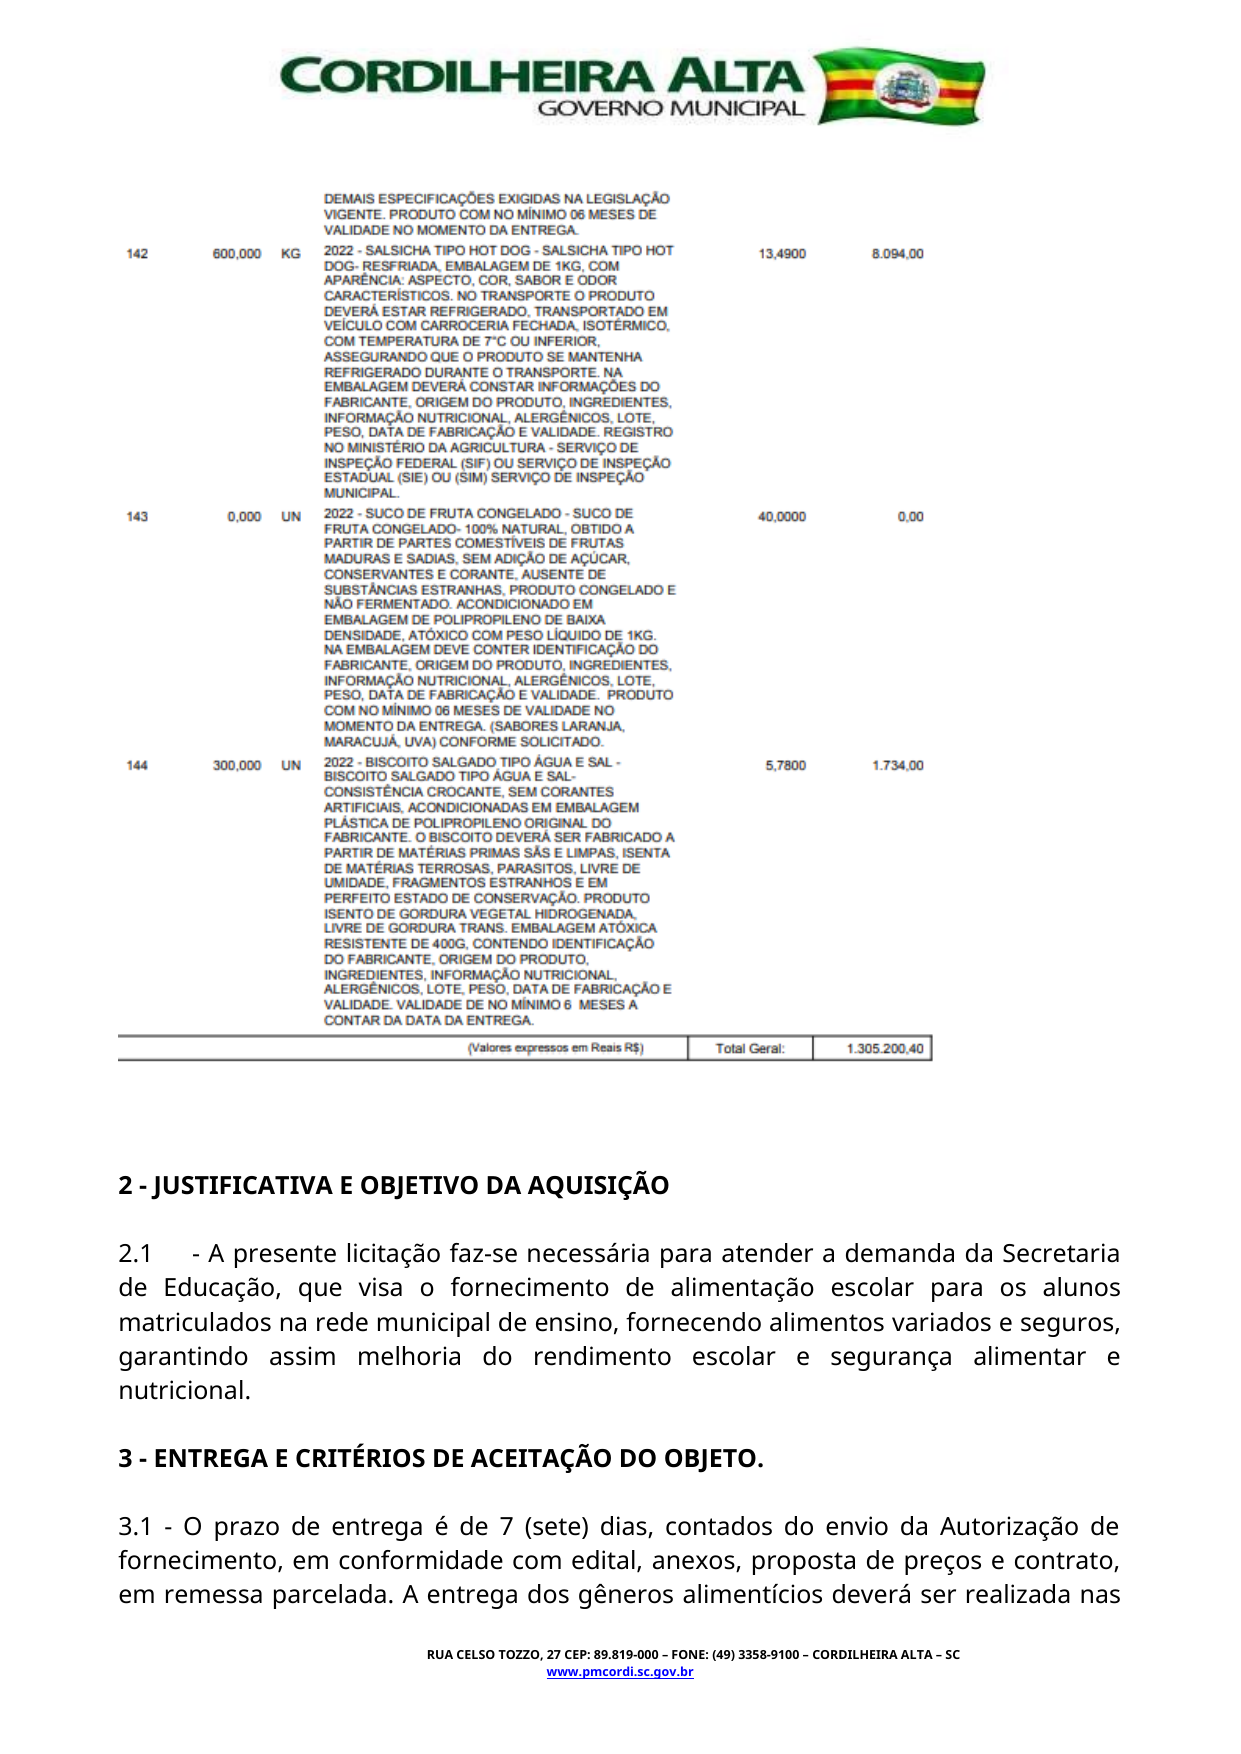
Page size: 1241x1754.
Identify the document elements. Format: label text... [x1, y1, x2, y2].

text 2.1 - A presente licitação faz-se necessária para atender a demanda da Secretaria de Educação, que visa o fornecimento de alimentação escolar para os alunos matriculados na rede municipal de ensino, fornecendo alimentos variados e seguros, garantindo assim melhoria do rendimento escolar e segurança alimentar e nutricional. [118, 1236, 1122, 1406]
text 3 - ENTREGA E CRITÉRIOS DE ACEITAÇÃO DO OBJETO. [118, 1440, 1122, 1474]
picture [118, 186, 936, 1066]
picture [257, 23, 1009, 151]
text 2 - JUSTIFICATIVA E OBJETIVO DA AQUISIÇÃO [118, 1168, 1122, 1202]
